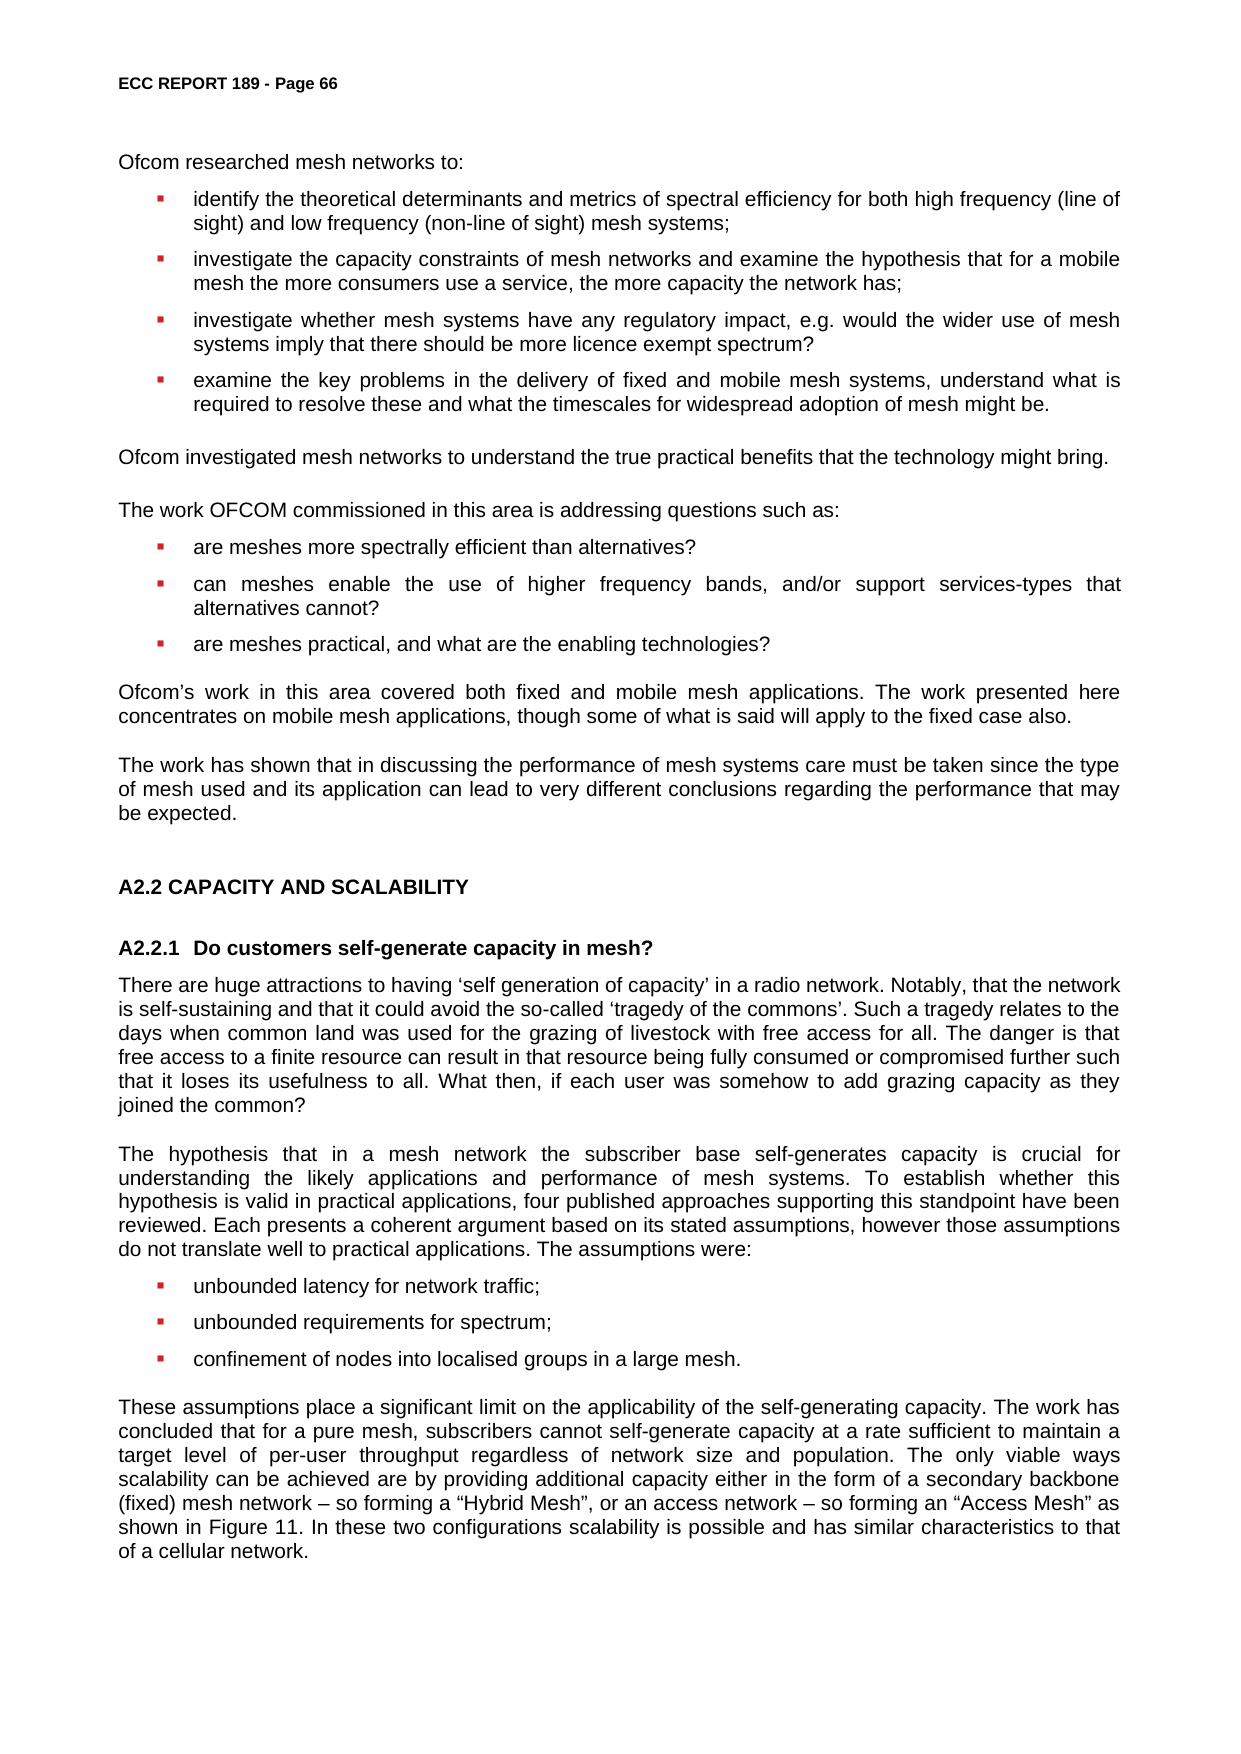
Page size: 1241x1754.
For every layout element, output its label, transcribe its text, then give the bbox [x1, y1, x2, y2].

text Ofcom researched mesh networks to: [118, 150, 1122, 174]
text There are huge attractions to having ‘self generation of capacity’ in a radio network. Notably, that the network is self-sustaining and that it could avoid the so-called ‘tragedy of the commons’. Such a tragedy relates to the days when common land was used for the grazing of livestock with free access for all. The danger is that free access to a finite resource can result in that resource being fully consumed or compromised further such that it loses its usefulness to all. What then, if each user was somehow to add grazing capacity as they joined the common? [118, 973, 1122, 1116]
text These assumptions place a significant limit on the applicability of the self-generating capacity. The work has concluded that for a pure mesh, subscribers cannot self-generate capacity at a rate sufficient to maintain a target level of per-user throughput regardless of network size and population. The only viable ways scalability can be achieved are by providing additional capacity either in the form of a secondary backbone (fixed) mesh network – so forming a “Hybrid Mesh”, or an access network – so forming an “Access Mesh” as shown in Figure 11. In these two configurations scalability is possible and has similar characteristics to that of a cellular network. [118, 1395, 1122, 1562]
list identify the theoretical determinants and metrics of spectral efficiency for both high frequency (line of sight) and low frequency (non-line of sight) mesh systems; [156, 186, 1122, 234]
list unbounded requirements for spectrum; [156, 1310, 1122, 1334]
list examine the key problems in the delivery of fixed and mobile mesh systems, understand what is required to resolve these and what the timescales for widespread adoption of mesh might be. [156, 368, 1122, 416]
list confinement of nodes into localised groups in a large mesh. [156, 1347, 1122, 1371]
list are meshes more spectrally efficient than alternatives? [156, 535, 1122, 559]
text The work OFCOM commissioned in this area is addressing questions such as: [118, 498, 1122, 522]
list unbounded latency for network traffic; [156, 1274, 1122, 1298]
subtitle Capacity and Scalability [118, 875, 1122, 899]
list are meshes practical, and what are the enabling technologies? [156, 632, 1122, 656]
list investigate whether mesh systems have any regulatory impact, e.g. would the wider use of mesh systems imply that there should be more licence exempt spectrum? [156, 307, 1122, 356]
text The hypothesis that in a mesh network the subscriber base self-generates capacity is crucial for understanding the likely applications and performance of mesh systems. To establish whether this hypothesis is valid in practical applications, four published approaches supporting this standpoint have been reviewed. Each presents a coherent argument based on its stated assumptions, however those assumptions do not translate well to practical applications. The assumptions were: [118, 1141, 1122, 1261]
text Ofcom’s work in this area covered both fixed and mobile mesh applications. The work presented here concentrates on mobile mesh applications, though some of what is said will apply to the fixed case also. [118, 680, 1122, 728]
list investigate the capacity constraints of mesh networks and examine the hypothesis that for a mobile mesh the more consumers use a service, the more capacity the network has; [156, 247, 1122, 295]
list can meshes enable the use of higher frequency bands, and/or support services-types that alternatives cannot? [156, 571, 1122, 619]
text Ofcom investigated mesh networks to understand the true practical benefits that the technology might bring. [118, 445, 1122, 469]
text The work has shown that in discussing the performance of mesh systems care must be taken since the type of mesh used and its application can lead to very different conclusions regarding the performance that may be expected. [118, 753, 1122, 825]
subtitle Do customers self-generate capacity in mesh? [118, 936, 1122, 960]
